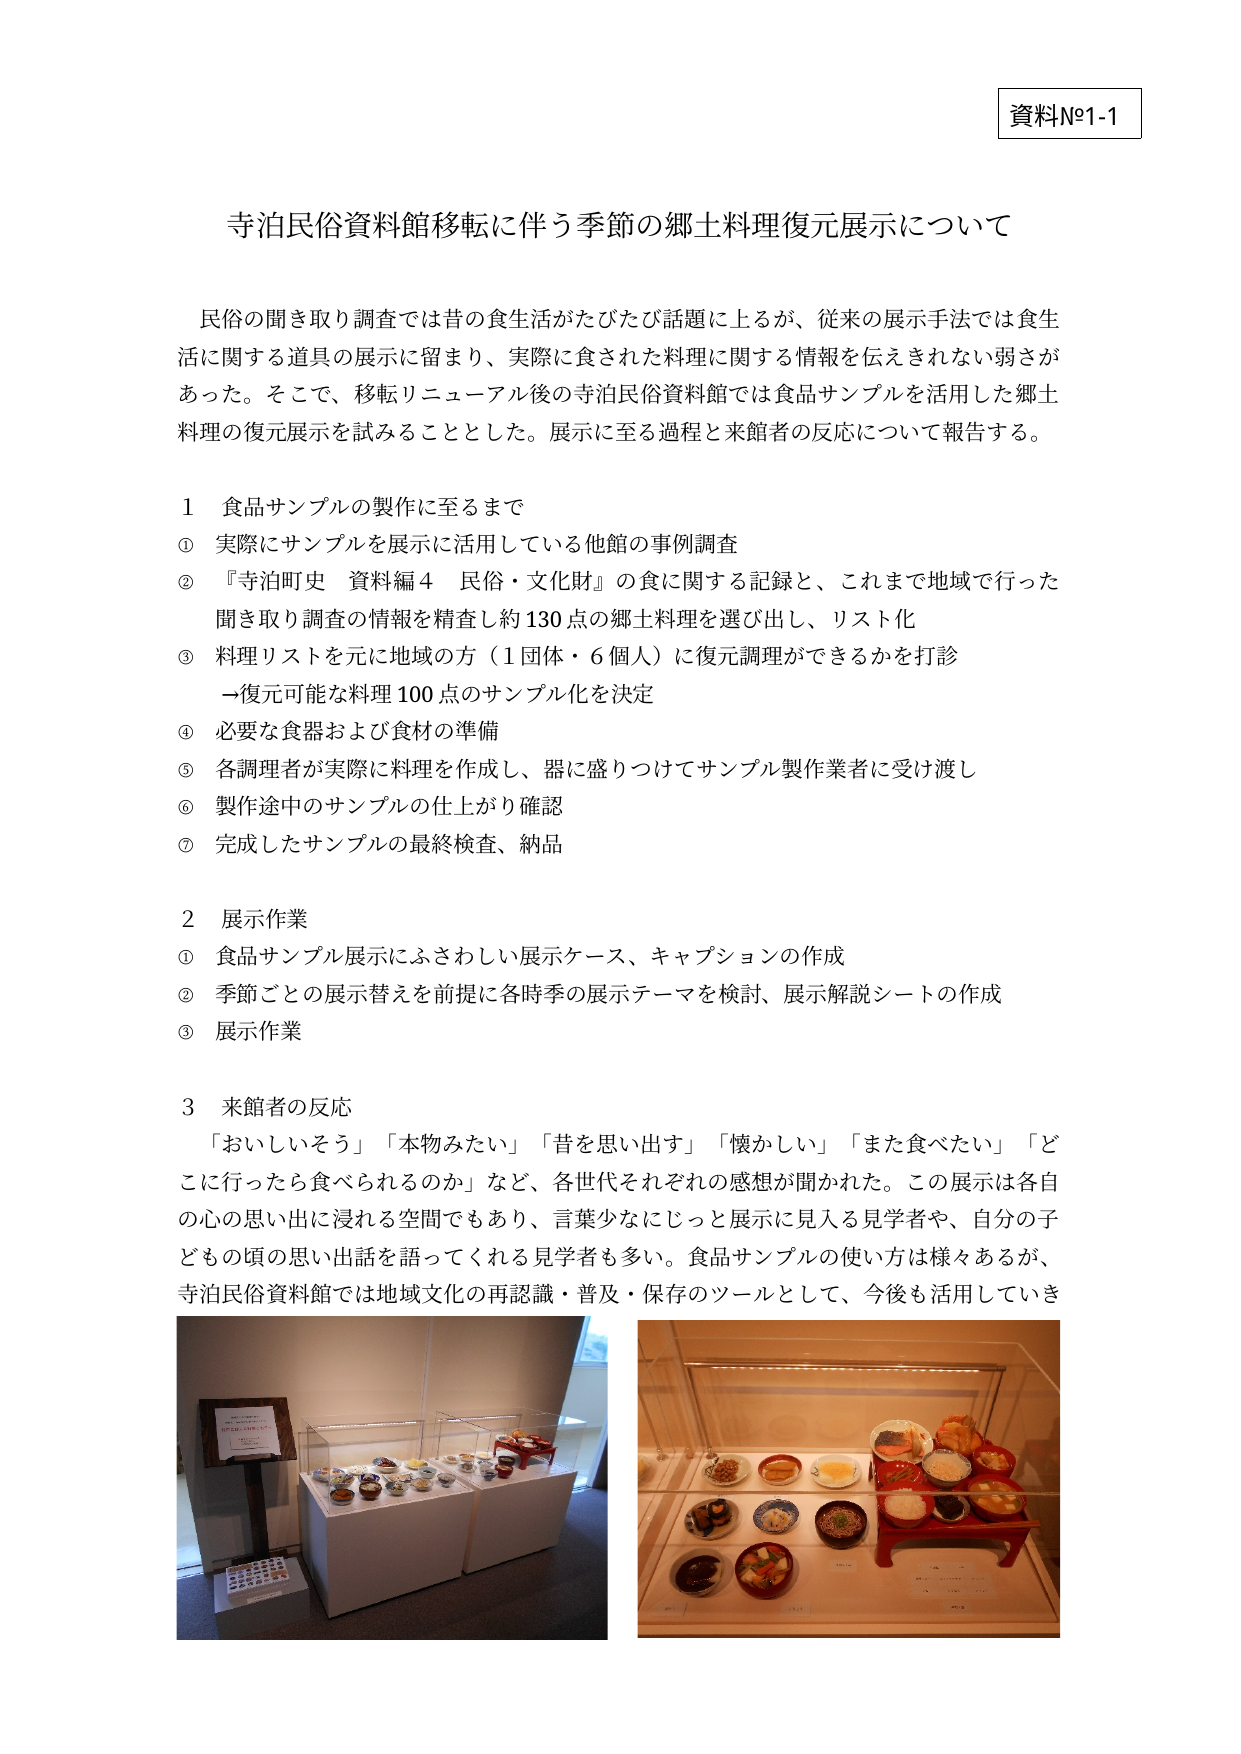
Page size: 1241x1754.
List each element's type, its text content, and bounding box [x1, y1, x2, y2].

list 必要な食器および食材の準備 [177, 712, 1063, 749]
list 各調理者が実際に料理を作成し、器に盛りつけてサンプル製作業者に受け渡し [177, 749, 1063, 787]
list 『寺泊町史 資料編４ 民俗・文化財』の食に関する記録と、これまで地域で行った聞き取り調査の情報を精査し約130点の郷土料理を選び出し、リスト化 [177, 562, 1063, 637]
text 寺泊民俗資料館移転に伴う季節の郷土料理復元展示について [177, 187, 1063, 262]
list 料理リストを元に地域の方（１団体・６個人）に復元調理ができるかを打診 [177, 637, 1063, 674]
text →復元可能な料理100点のサンプル化を決定 [177, 674, 1063, 712]
list 季節ごとの展示替えを前提に各時季の展示テーマを検討、展示解説シートの作成 [177, 974, 1063, 1012]
text 「おいしいそう」「本物みたい」「昔を思い出す」「懐かしい」「また食べたい」「どこに行ったら食べられるのか」など、各世代それぞれの感想が聞かれた。この展示は各自の心の思い出に浸れる空間でもあり、言葉少なにじっと展示に見入る見学者や、自分の子どもの頃の思い出話を語ってくれる見学者も多い。食品サンプルの使い方は様々あるが、寺泊民俗資料館では地域文化の再認識・普及・保存のツールとして、今後も活用していきたい。 [177, 1124, 1063, 1349]
list 完成したサンプルの最終検査、納品 [177, 824, 1063, 862]
text 民俗の聞き取り調査では昔の食生活がたびたび話題に上るが、従来の展示手法では食生活に関する道具の展示に留まり、実際に食された料理に関する情報を伝えきれない弱さがあった。そこで、移転リニューアル後の寺泊民俗資料館では食品サンプルを活用した郷土料理の復元展示を試みることとした。展示に至る過程と来館者の反応について報告する。 [177, 299, 1063, 449]
text ２ 展示作業 [177, 899, 1063, 937]
text １ 食品サンプルの製作に至るまで [177, 487, 1063, 524]
list 展示作業 [177, 1012, 1063, 1049]
list 食品サンプル展示にふさわしい展示ケース、キャプションの作成 [177, 937, 1063, 974]
list 実際にサンプルを展示に活用している他館の事例調査 [177, 524, 1063, 562]
list 製作途中のサンプルの仕上がり確認 [177, 787, 1063, 824]
picture [637, 1320, 1061, 1638]
picture [176, 1316, 608, 1640]
text ３ 来館者の反応 [177, 1087, 1063, 1124]
